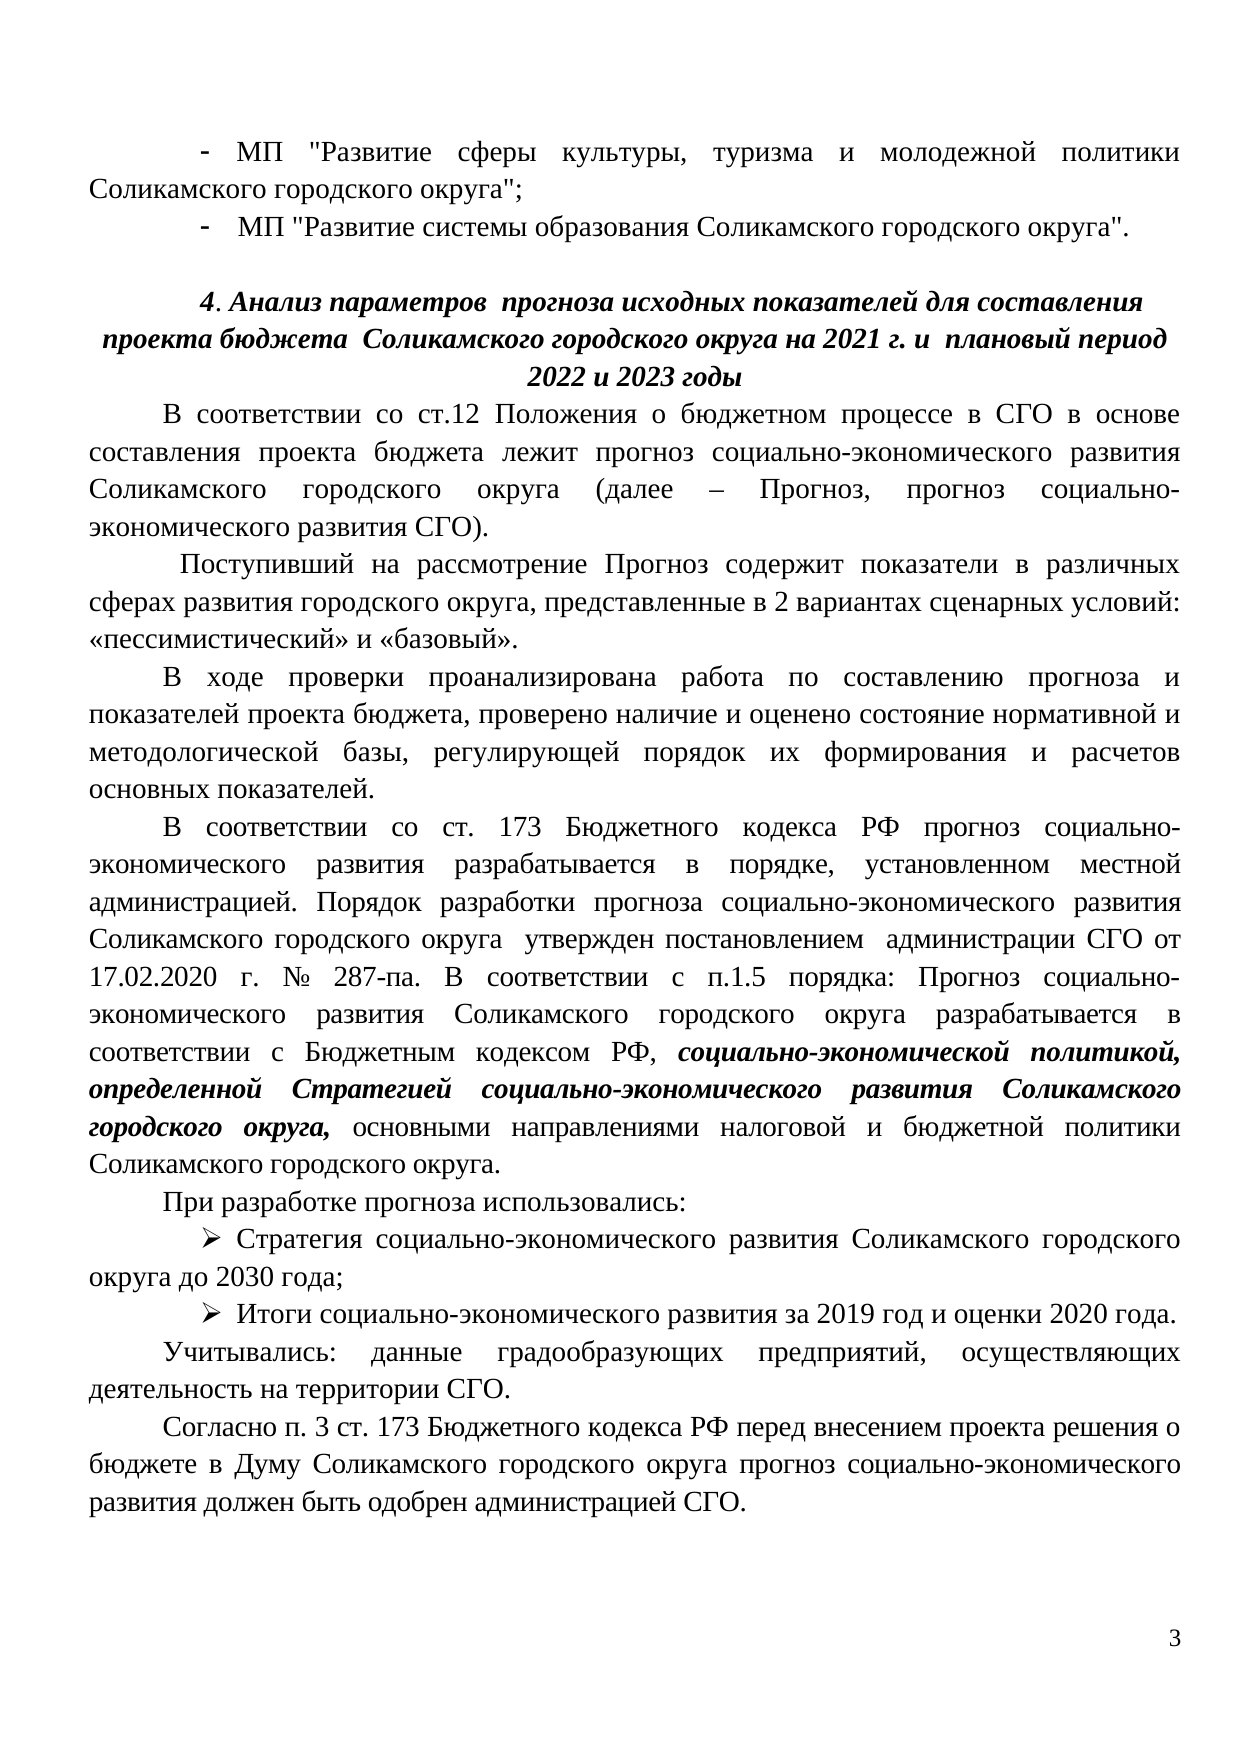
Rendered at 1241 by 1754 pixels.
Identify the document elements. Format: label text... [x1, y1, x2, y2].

list МП "Развитие системы образования Соликамского городского округа". [200, 206, 1181, 244]
text Поступивший на рассмотрение Прогноз содержит показатели в различных сферах развития городского округа, представленные в 2 вариантах сценарных условий: «пессимистический» и «базовый». [89, 544, 1181, 656]
text При разработке прогноза использовались: [89, 1181, 1181, 1219]
list Итоги социально-экономического развития за 2019 год и оценки 2020 года. [89, 1294, 1181, 1331]
text В ходе проверки проанализирована работа по составлению прогноза и показателей проекта бюджета, проверено наличие и оценено состояние нормативной и методологической базы, регулирующей порядок их формирования и расчетов основных показателей. [89, 656, 1181, 806]
text В соответствии со ст.12 Положения о бюджетном процессе в СГО в основе составления проекта бюджета лежит прогноз социально-экономического развития Соликамского городского округа (далее – Прогноз, прогноз социально-экономического развития СГО). [89, 394, 1181, 544]
text 4. Анализ параметров прогноза исходных показателей для составления проекта бюджета Соликамского городского округа на 2021 г. и плановый период 2022 и 2023 годы [89, 281, 1181, 394]
list Учитывались: данные градообразующих предприятий, осуществляющих деятельность на территории СГО. [89, 1331, 1181, 1406]
list Стратегия социально-экономического развития Соликамского городского округа до 2030 года; [89, 1219, 1181, 1294]
text В соответствии со ст. 173 Бюджетного кодекса РФ прогноз социально-экономического развития разрабатывается в порядке, установленном местной администрацией. Порядок разработки прогноза социально-экономического развития Соликамского городского округа утвержден постановлением администрации СГО от 17.02.2020 г. № 287-па. В соответствии с п.1.5 порядка: Прогноз социально-экономического развития Соликамского городского округа разрабатывается в соответствии с Бюджетным кодексом РФ, социально-экономической политикой, определенной Стратегией социально-экономического развития Соликамского городского округа, основными направлениями налоговой и бюджетной политики Соликамского городского округа. [89, 806, 1181, 1181]
list МП "Развитие сферы культуры, туризма и молодежной политики Соликамского городского округа"; [89, 131, 1181, 206]
text Согласно п. 3 ст. 173 Бюджетного кодекса РФ перед внесением проекта решения о бюджете в Думу Соликамского городского округа прогноз социально-экономического развития должен быть одобрен администрацией СГО. [89, 1406, 1181, 1519]
